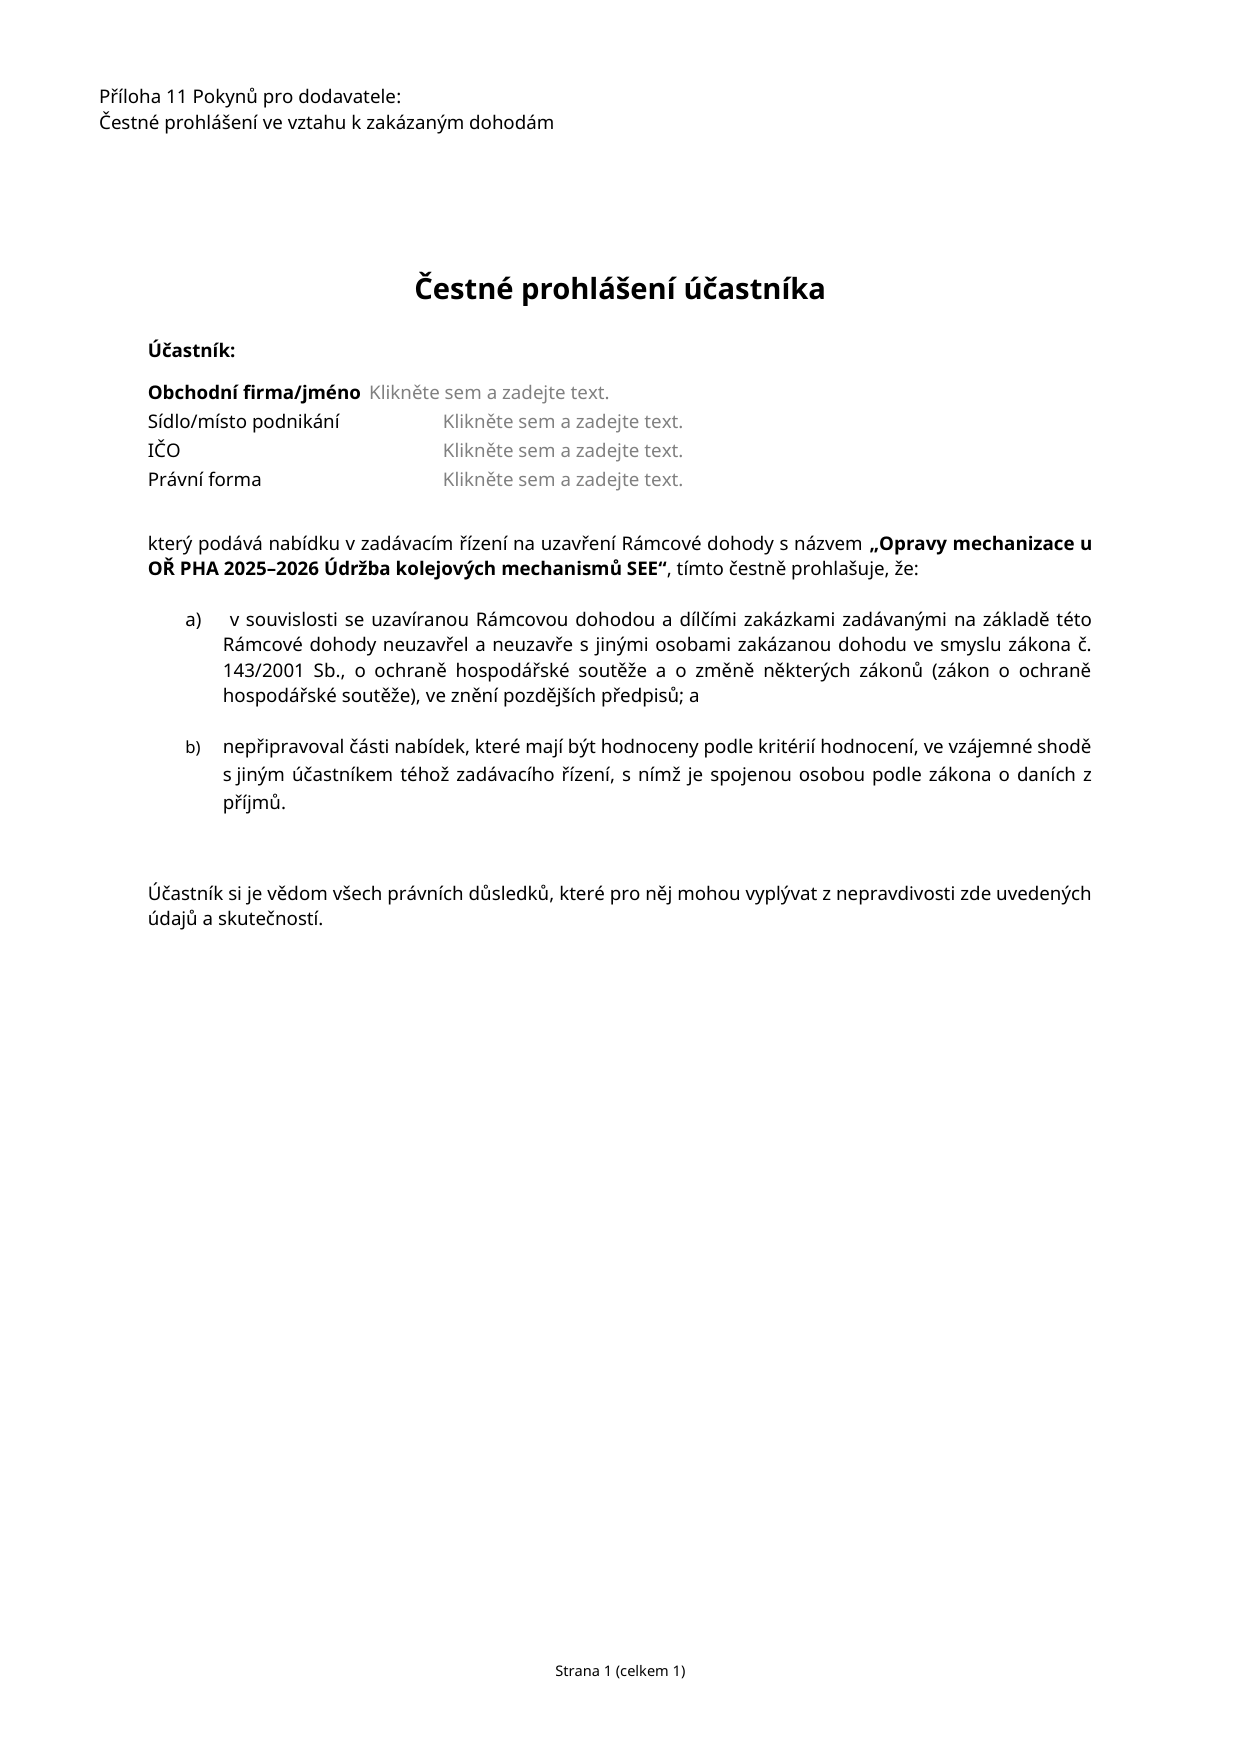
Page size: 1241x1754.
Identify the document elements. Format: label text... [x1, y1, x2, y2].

title Čestné prohlášení účastníka [148, 268, 1093, 308]
text Právní forma [148, 463, 1093, 492]
text IČO [148, 434, 1093, 463]
list v souvislosti se uzavíranou Rámcovou dohodou a dílčími zakázkami zadávanými na základě této Rámcové dohody neuzavřel a neuzavře s jinými osobami zakázanou dohodu ve smyslu zákona č. 143/2001 Sb., o ochraně hospodářské soutěže a o změně některých zákonů (zákon o ochraně hospodářské soutěže), ve znění pozdějších předpisů; a [185, 606, 1093, 708]
text Účastník: [148, 333, 1093, 364]
text Účastník si je vědom všech právních důsledků, které pro něj mohou vyplývat z nepravdivosti zde uvedených údajů a skutečností. [148, 880, 1093, 931]
text Obchodní firma/jméno [148, 376, 1093, 405]
text Sídlo/místo podnikání [148, 405, 1093, 434]
list nepřipravoval části nabídek, které mají být hodnoceny podle kritérií hodnocení, ve vzájemné shodě s jiným účastníkem téhož zadávacího řízení, s nímž je spojenou osobou podle zákona o daních z příjmů. [185, 733, 1093, 815]
text který podává nabídku v zadávacím řízení na uzavření Rámcové dohody s názvem „Opravy mechanizace u OŘ PHA 2025–2026 Údržba kolejových mechanismů SEE“, tímto čestně prohlašuje, že: [148, 530, 1093, 581]
